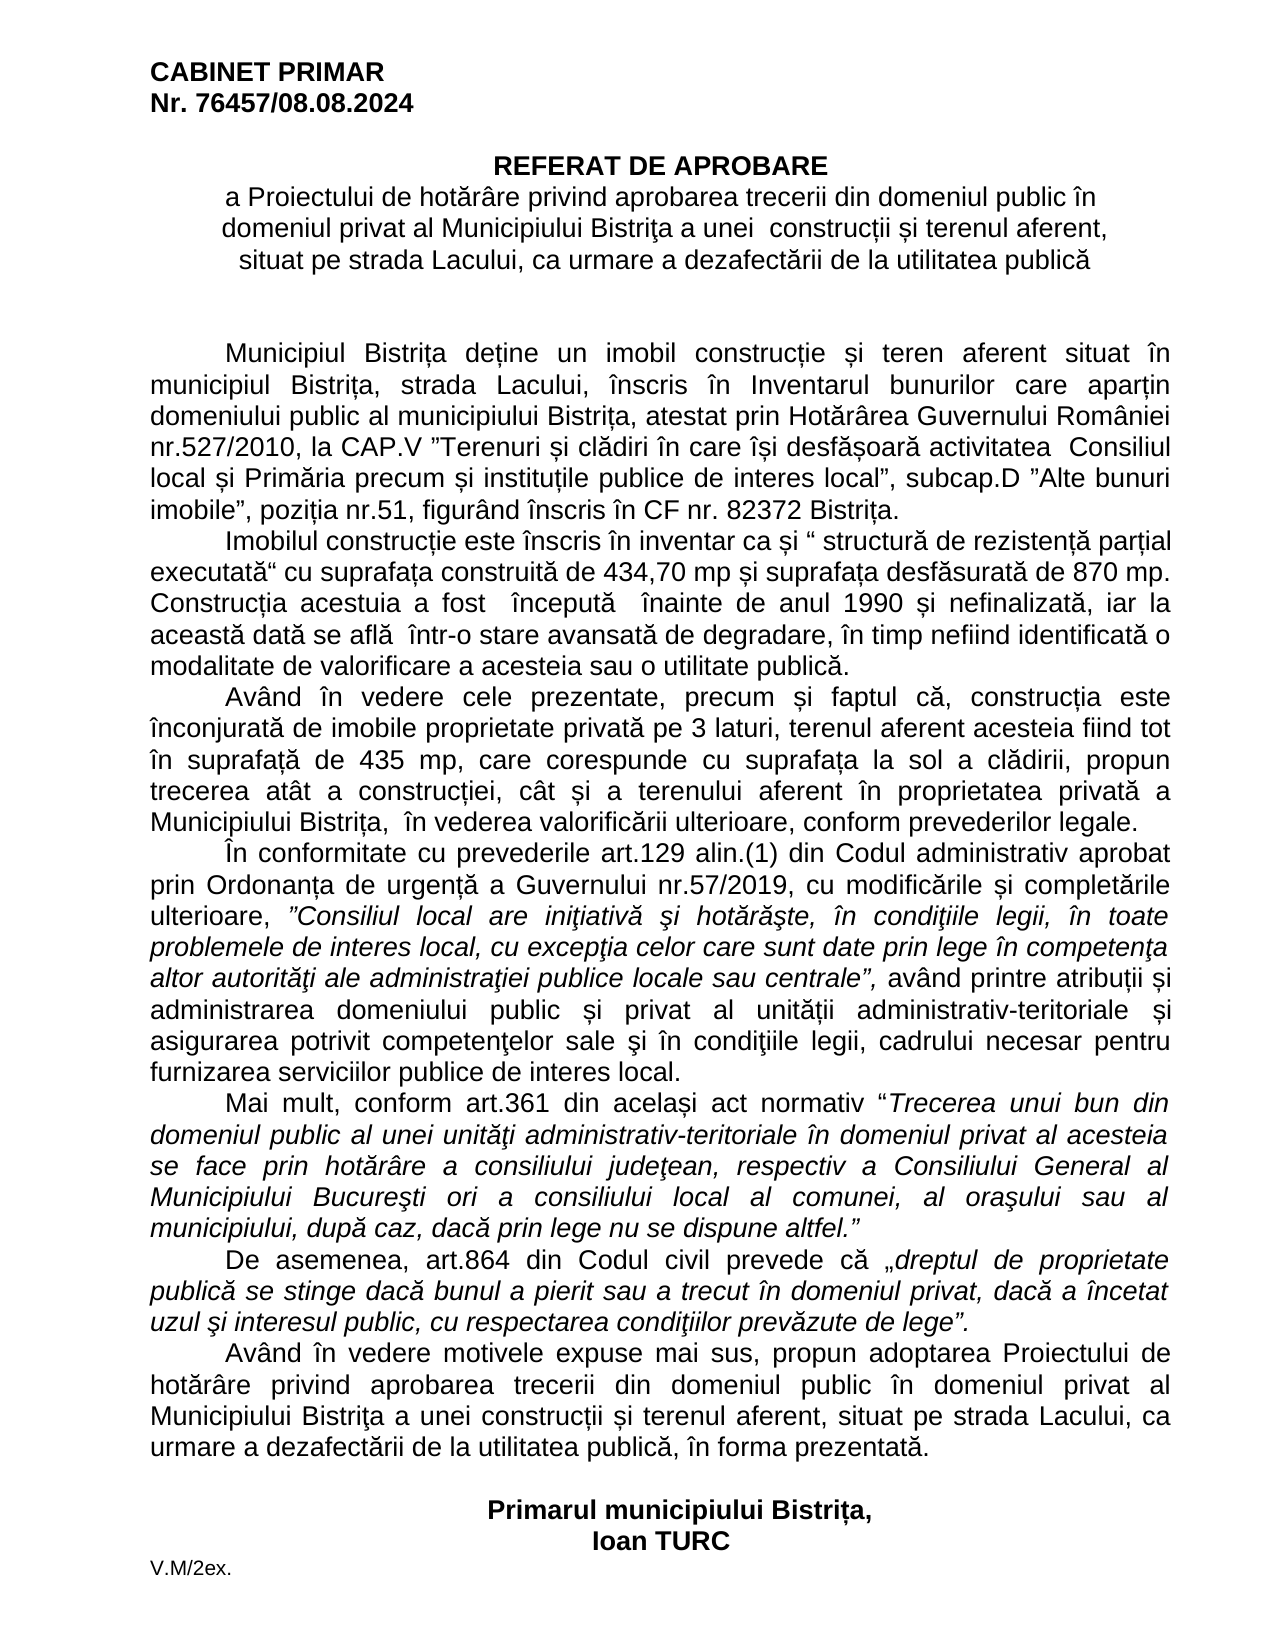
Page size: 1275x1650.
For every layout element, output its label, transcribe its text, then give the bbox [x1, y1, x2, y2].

text V.M/2ex. [150, 1556, 1172, 1580]
text Primarul municipiului Bistrița, [150, 1494, 1209, 1525]
text CABINET PRIMAR [150, 56, 1172, 87]
text Având în vedere cele prezentate, precum și faptul că, construcția este înconjurată de imobile proprietate privată pe 3 laturi, terenul aferent acesteia fiind tot în suprafață de 435 mp, care corespunde cu suprafața la sol a clădirii, propun trecerea atât a construcției, cât și a terenului aferent în proprietatea privată a Municipiului Bistrița, în vederea valorificării ulterioare, conform prevederilor legale. [150, 681, 1172, 837]
text domeniul privat al Municipiului Bistriţa a unei construcții și terenul aferent, [150, 212, 1172, 244]
text Având în vedere motivele expuse mai sus, propun adoptarea Proiectului de hotărâre privind aprobarea trecerii din domeniul public în domeniul privat al Municipiului Bistriţa a unei construcții și terenul aferent, situat pe strada Lacului, ca urmare a dezafectării de la utilitatea publică, în forma prezentată. [150, 1337, 1172, 1462]
text De asemenea, art.864 din Codul civil prevede că „dreptul de proprietate publică se stinge dacă bunul a pierit sau a trecut în domeniul privat, dacă a încetat uzul şi interesul public, cu respectarea condiţiilor prevăzute de lege”. [150, 1244, 1172, 1337]
text Ioan TURC [150, 1525, 1172, 1556]
text Nr. 76457/08.08.2024 [150, 87, 1172, 119]
text Mai mult, conform art.361 din același act normativ “Trecerea unui bun din domeniul public al unei unităţi administrativ-teritoriale în domeniul privat al acesteia se face prin hotărâre a consiliului judeţean, respectiv a Consiliului General al Municipiului Bucureşti ori a consiliului local al comunei, al oraşului sau al municipiului, după caz, dacă prin lege nu se dispune altfel.” [150, 1087, 1172, 1244]
text Imobilul construcție este înscris în inventar ca și “ structură de rezistență parțial executată“ cu suprafața construită de 434,70 mp și suprafața desfăsurată de 870 mp. Construcția acestuia a fost începută înainte de anul 1990 și nefinalizată, iar la această dată se află într-o stare avansată de degradare, în timp nefiind identificată o modalitate de valorificare a acesteia sau o utilitate publică. [150, 525, 1172, 681]
text situat pe strada Lacului, ca urmare a dezafectării de la utilitatea publică [150, 244, 1172, 275]
text Municipiul Bistrița deține un imobil construcție și teren aferent situat în municipiul Bistrița, strada Lacului, înscris în Inventarul bunurilor care aparțin domeniului public al municipiului Bistrița, atestat prin Hotărârea Guvernului României nr.527/2010, la CAP.V ”Terenuri și clădiri în care își desfășoară activitatea Consiliul local și Primăria precum și instituțile publice de interes local”, subcap.D ”Alte bunuri imobile”, poziția nr.51, figurând înscris în CF nr. 82372 Bistrița. [150, 337, 1172, 525]
text a Proiectului de hotărâre privind aprobarea trecerii din domeniul public în [150, 181, 1172, 212]
text REFERAT DE APROBARE [150, 150, 1172, 181]
text În conformitate cu prevederile art.129 alin.(1) din Codul administrativ aprobat prin Ordonanța de urgență a Guvernului nr.57/2019, cu modificările și completările ulterioare, ”Consiliul local are iniţiativă şi hotărăşte, în condiţiile legii, în toate problemele de interes local, cu excepţia celor care sunt date prin lege în competenţa altor autorităţi ale administraţiei publice locale sau centrale”, având printre atribuții și administrarea domeniului public și privat al unității administrativ-teritoriale și asigurarea potrivit competenţelor sale şi în condiţiile legii, cadrului necesar pentru furnizarea serviciilor publice de interes local. [150, 837, 1172, 1087]
